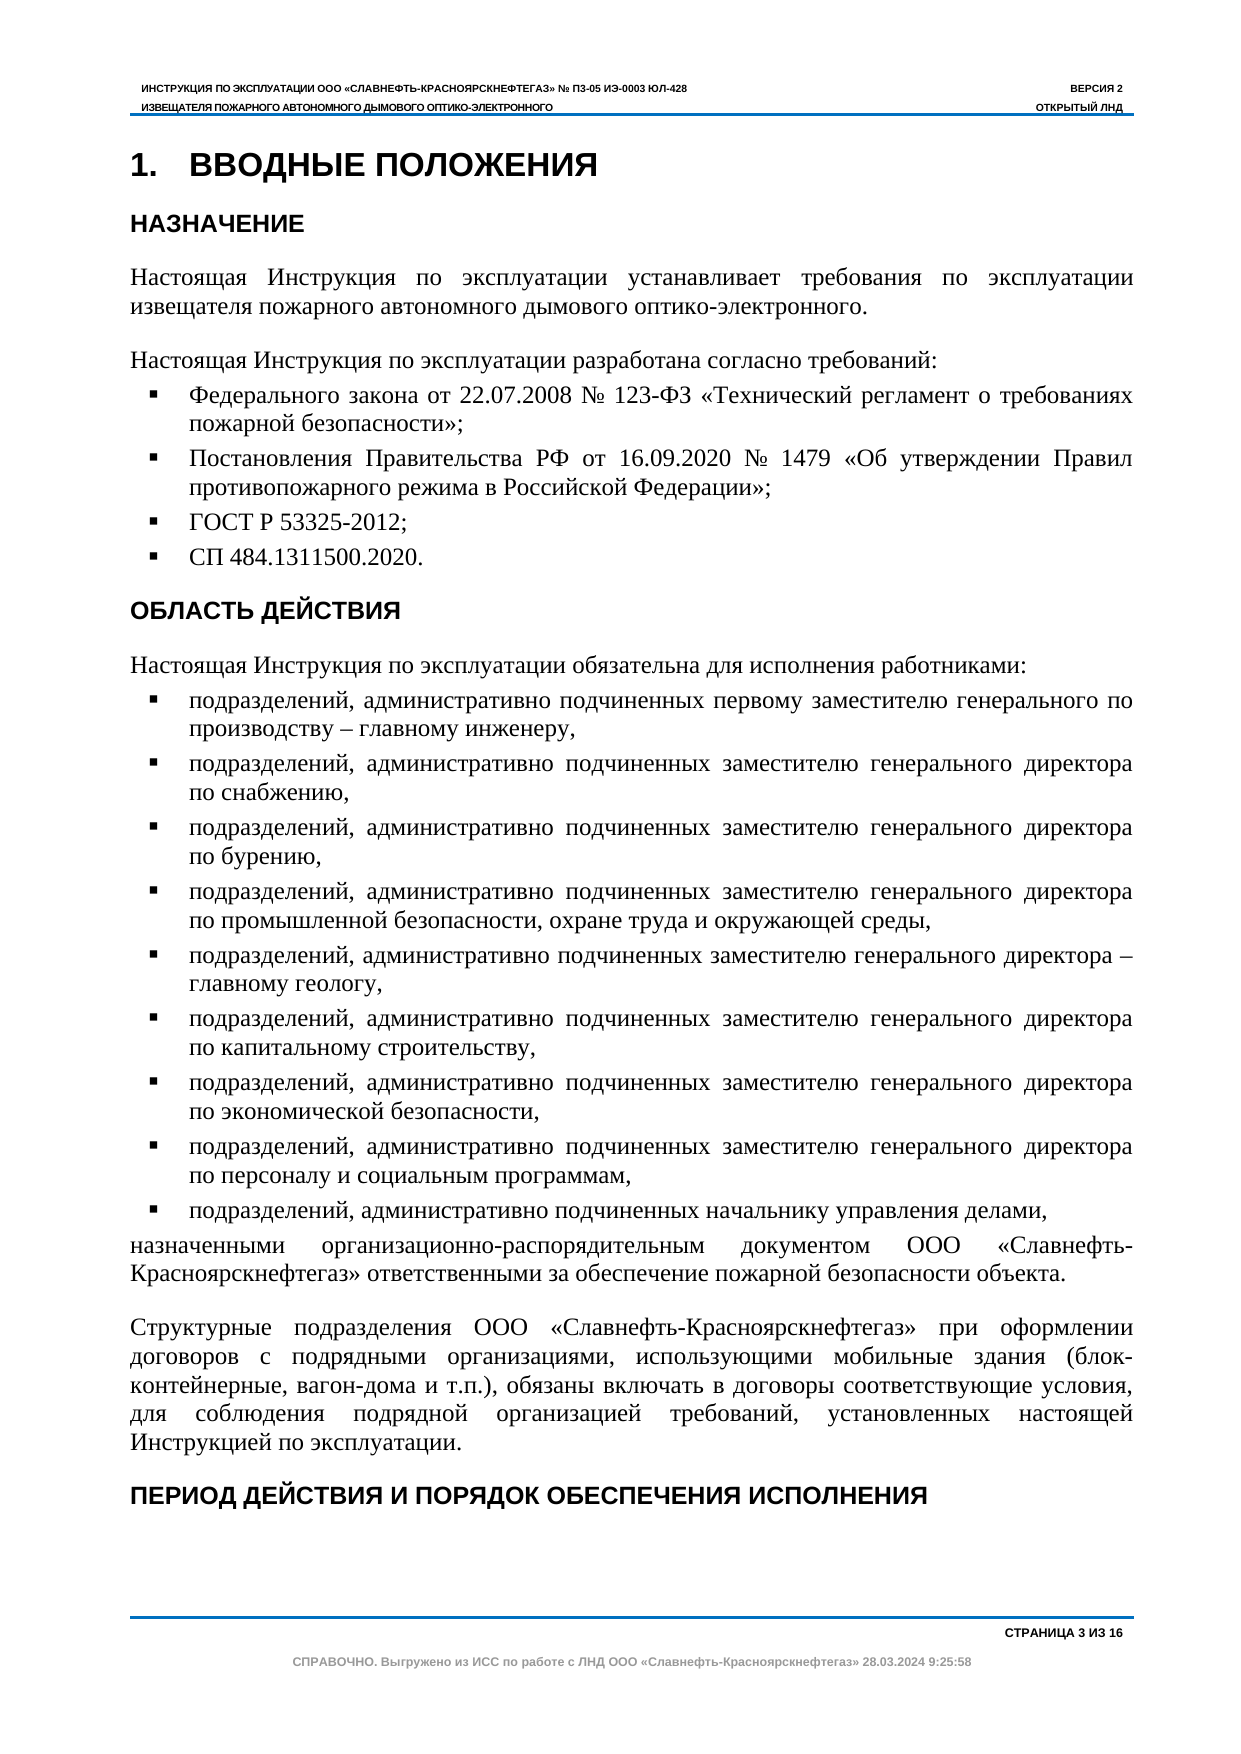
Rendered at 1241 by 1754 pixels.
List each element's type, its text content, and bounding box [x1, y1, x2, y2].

text Структурные подразделения ООО «Славнефть-Красноярскнефтегаз» при оформлении договоров с подрядными организациями, использующими мобильные здания (блок-контейнерные, вагон-дома и т.п.), обязаны включать в договоры соответствующие условия, для соблюдения подрядной организацией требований, установленных настоящей Инструкцией по эксплуатации. [130, 1312, 1134, 1456]
list подразделений, административно подчиненных заместителю генерального директора по снабжению, [148, 748, 1134, 806]
text Настоящая Инструкция по эксплуатации разработана согласно требований: [130, 345, 1134, 373]
subtitle НАЗНАЧЕНИЕ [130, 208, 1134, 237]
subtitle ВВОДНЫЕ ПОЛОЖЕНИЯ [130, 145, 1134, 183]
list Федерального закона от 22.07.2008 № 123-ФЗ «Технический регламент о требованиях пожарной безопасности»; [148, 380, 1134, 437]
text Настоящая Инструкция по эксплуатации обязательна для исполнения работниками: [130, 650, 1134, 678]
list Постановления Правительства РФ от 16.09.2020 № 1479 «Об утверждении Правил противопожарного режима в Российской Федерации»; [148, 443, 1134, 501]
list подразделений, административно подчиненных заместителю генерального директора по бурению, [148, 812, 1134, 870]
list подразделений, административно подчиненных заместителю генерального директора по промышленной безопасности, охране труда и окружающей среды, [148, 876, 1134, 933]
list подразделений, административно подчиненных заместителю генерального директора по капитальному строительству, [148, 1003, 1134, 1061]
list подразделений, административно подчиненных заместителю генерального директора по экономической безопасности, [148, 1067, 1134, 1125]
list подразделений, административно подчиненных первому заместителю генерального по производству – главному инженеру, [148, 685, 1134, 742]
text назначенными организационно-распорядительным документом ООО «Славнефть-Красноярскнефтегаз» ответственными за обеспечение пожарной безопасности объекта. [130, 1230, 1134, 1287]
list подразделений, административно подчиненных заместителю генерального директора – главному геологу, [148, 940, 1134, 997]
list подразделений, административно подчиненных заместителю генерального директора по персоналу и социальным программам, [148, 1131, 1134, 1188]
list подразделений, административно подчиненных начальнику управления делами, [148, 1195, 1134, 1223]
subtitle ПЕРИОД ДЕЙСТВИЯ И ПОРЯДОК ОБЕСПЕЧЕНИЯ ИСПОЛНЕНИЯ [130, 1481, 1134, 1510]
list СП 484.1311500.2020. [148, 542, 1134, 571]
list ГОСТ Р 53325-2012; [148, 507, 1134, 536]
text Настоящая Инструкция по эксплуатации устанавливает требования по эксплуатации извещателя пожарного автономного дымового оптико-электронного. [130, 262, 1134, 320]
subtitle ОБЛАСТЬ ДЕЙСТВИЯ [130, 596, 1134, 625]
